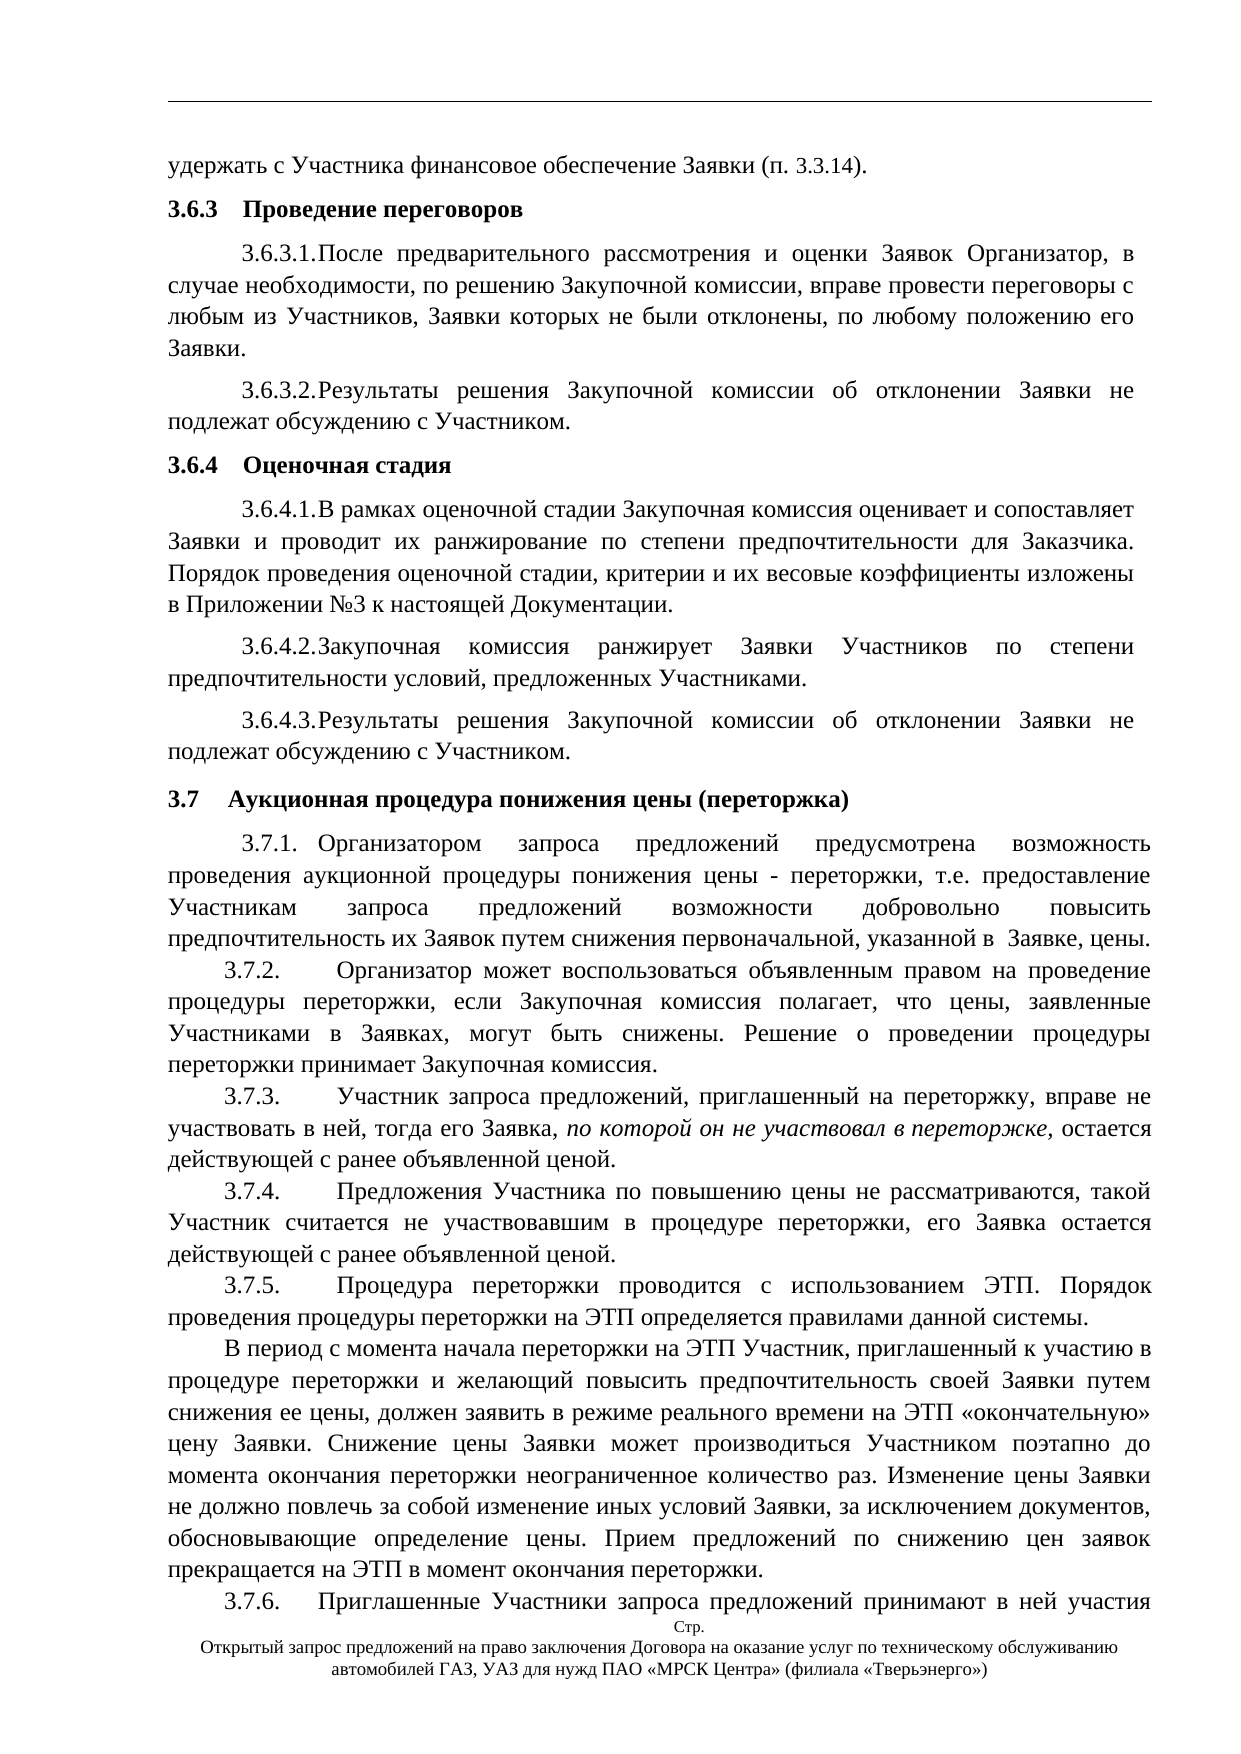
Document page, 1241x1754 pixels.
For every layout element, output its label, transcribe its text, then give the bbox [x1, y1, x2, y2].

list Организатор может воспользоваться объявленным правом на проведение процедуры переторжки, если Закупочная комиссия полагает, что цены, заявленные Участниками в Заявках, могут быть снижены. Решение о проведении процедуры переторжки принимает Закупочная комиссия. [168, 955, 1152, 1078]
list В рамках оценочной стадии Закупочная комиссия оценивает и сопоставляет Заявки и проводит их ранжирование по степени предпочтительности для Заказчика. Порядок проведения оценочной стадии, критерии и их весовые коэффициенты изложены в Приложении №3 к настоящей Документации. [168, 494, 1135, 618]
list Участник запроса предложений, приглашенный на переторжку, вправе не участвовать в ней, тогда его Заявка, по которой он не участвовал в переторжке, остается действующей с ранее объявленной ценой. [168, 1081, 1152, 1173]
subtitle Оценочная стадия [168, 450, 1152, 479]
subtitle Аукционная процедура понижения цены (переторжка) [168, 784, 1152, 813]
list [168, 1586, 1152, 1615]
list После предварительного рассмотрения и оценки Заявок Организатор, в случае необходимости, по решению Закупочной комиссии, вправе провести переговоры с любым из Участников, Заявки которых не были отклонены, по любому положению его Заявки. [168, 238, 1135, 362]
list Закупочная комиссия ранжирует Заявки Участников по степени предпочтительности условий, предложенных Участниками. [168, 631, 1135, 691]
list Предложения Участника по повышению цены не рассматриваются, такой Участник считается не участвовавшим в процедуре переторжки, его Заявка остается действующей с ранее объявленной ценой. [168, 1176, 1152, 1268]
subtitle Проведение переговоров [168, 194, 1152, 223]
text В период с момента начала переторжки на ЭТП Участник, приглашенный к участию в процедуре переторжки и желающий повысить предпочтительность своей Заявки путем снижения ее цены, должен заявить в режиме реального времени на ЭТП «окончательную» цену Заявки. Снижение цены Заявки может производиться Участником поэтапно до момента окончания переторжки неограниченное количество раз. Изменение цены Заявки не должно повлечь за собой изменение иных условий Заявки, за исключением документов, обосновывающие определение цены. Прием предложений по снижению цен заявок прекращается на ЭТП в момент окончания переторжки. [168, 1333, 1152, 1583]
list Организатором запроса предложений предусмотрена возможность проведения аукционной процедуры понижения цены - переторжки, т.е. предоставление Участникам запроса предложений возможности добровольно повысить предпочтительность их Заявок путем снижения первоначальной, указанной в Заявке, цены. [168, 828, 1152, 952]
list Результаты решения Закупочной комиссии об отклонении Заявки не подлежат обсуждению с Участником. [168, 375, 1135, 435]
list Результаты решения Закупочной комиссии об отклонении Заявки не подлежат обсуждению с Участником. [168, 705, 1135, 765]
list Процедура переторжки проводится с использованием ЭТП. Порядок проведения процедуры переторжки на ЭТП определяется правилами данной системы. [168, 1270, 1152, 1331]
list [168, 150, 1135, 179]
